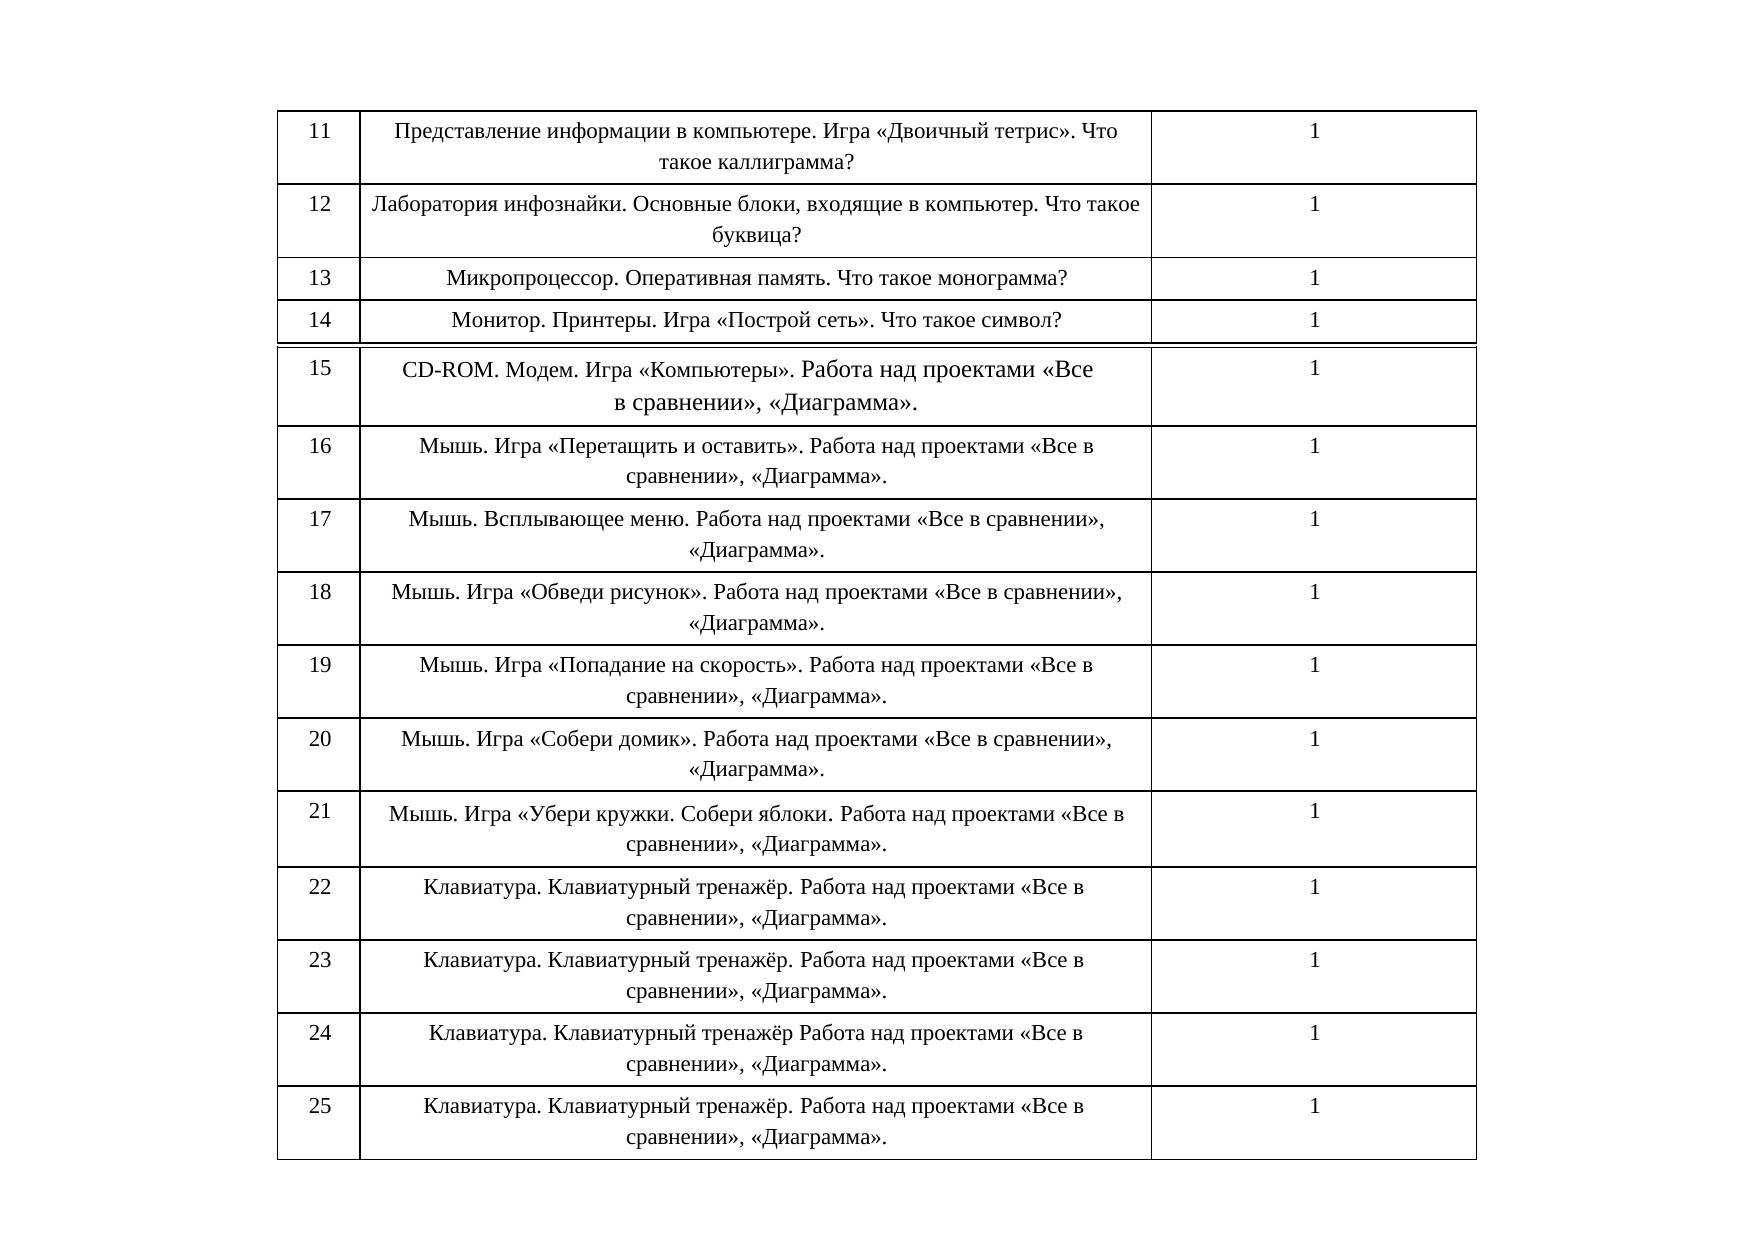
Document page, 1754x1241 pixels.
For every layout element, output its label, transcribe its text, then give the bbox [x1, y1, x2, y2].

table_cell 18 [278, 573, 359, 644]
table_cell 12 [278, 185, 359, 256]
table_cell 1 [1152, 1014, 1476, 1085]
table_cell 25 [278, 1087, 359, 1159]
table_cell 1 [1152, 112, 1476, 183]
table_cell 14 [278, 301, 359, 342]
table_cell 1 [1152, 646, 1476, 717]
table_cell Микропроцессор. Оперативная память. Что такое монограмма? [361, 258, 1151, 299]
table_cell Клавиатура. Клавиатурный тренажёр Работа над проектами «Все в сравнении», «Диаграмма». [361, 1014, 1151, 1085]
table_header 1 [1152, 348, 1476, 425]
table_cell 1 [1152, 792, 1476, 866]
table_cell Мышь. Игра «Убери кружки. Собери яблоки. Работа над проектами «Все в сравнении», «Диаграмма». [361, 792, 1151, 866]
table_cell 22 [278, 868, 359, 939]
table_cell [361, 1087, 1151, 1159]
table_cell 1 [1152, 500, 1476, 571]
table_cell 1 [1152, 1087, 1476, 1159]
table_cell Мышь. Игра «Собери домик». Работа над проектами «Все в сравнении», «Диаграмма». [361, 719, 1151, 790]
table_cell 1 [1152, 427, 1476, 498]
table_cell 16 [278, 427, 359, 498]
table_header 15 [278, 348, 359, 425]
table_cell 19 [278, 646, 359, 717]
table_cell 1 [1152, 301, 1476, 342]
table_cell Клавиатура. Клавиатурный тренажёр. Работа над проектами «Все в сравнении», «Диаграмма». [361, 941, 1151, 1012]
table_cell 13 [278, 258, 359, 299]
table_cell 1 [1152, 868, 1476, 939]
table_cell Лаборатория инфознайки. Основные блоки, входящие в компьютер. Что такое буквица? [361, 185, 1151, 256]
table_cell 1 [1152, 573, 1476, 644]
table_cell Мышь. Игра «Попадание на скорость». Работа над проектами «Все в сравнении», «Диаграмма». [361, 646, 1151, 717]
table_cell Мышь. Игра «Обведи рисунок». Работа над проектами «Все в сравнении», «Диаграмма». [361, 573, 1151, 644]
table_cell 23 [278, 941, 359, 1012]
table_cell 1 [1152, 719, 1476, 790]
table_cell 11 [278, 112, 359, 183]
table_cell Мышь. Игра «Перетащить и оставить». Работа над проектами «Все в сравнении», «Диаграмма». [361, 427, 1151, 498]
table_cell 1 [1152, 185, 1476, 256]
table_cell 1 [1152, 258, 1476, 299]
table_cell 1 [1152, 941, 1476, 1012]
table_cell Представление информации в компьютере. Игра «Двоичный тетрис». Что такое каллиграмма? [361, 112, 1151, 183]
table_cell Мышь. Всплывающее меню. Работа над проектами «Все в сравнении», «Диаграмма». [361, 500, 1151, 571]
table_cell 24 [278, 1014, 359, 1085]
table_cell 20 [278, 719, 359, 790]
table_cell Монитор. Принтеры. Игра «Построй сеть». Что такое символ? [361, 301, 1151, 342]
table_header СD-RОМ. Модем. Игра «Компьютеры». Работа над проектами «Все в сравнении», «Диаграмма». [361, 348, 1151, 425]
table_cell Клавиатура. Клавиатурный тренажёр. Работа над проектами «Все в сравнении», «Диаграмма». [361, 868, 1151, 939]
table_cell 17 [278, 500, 359, 571]
table_cell 21 [278, 792, 359, 866]
